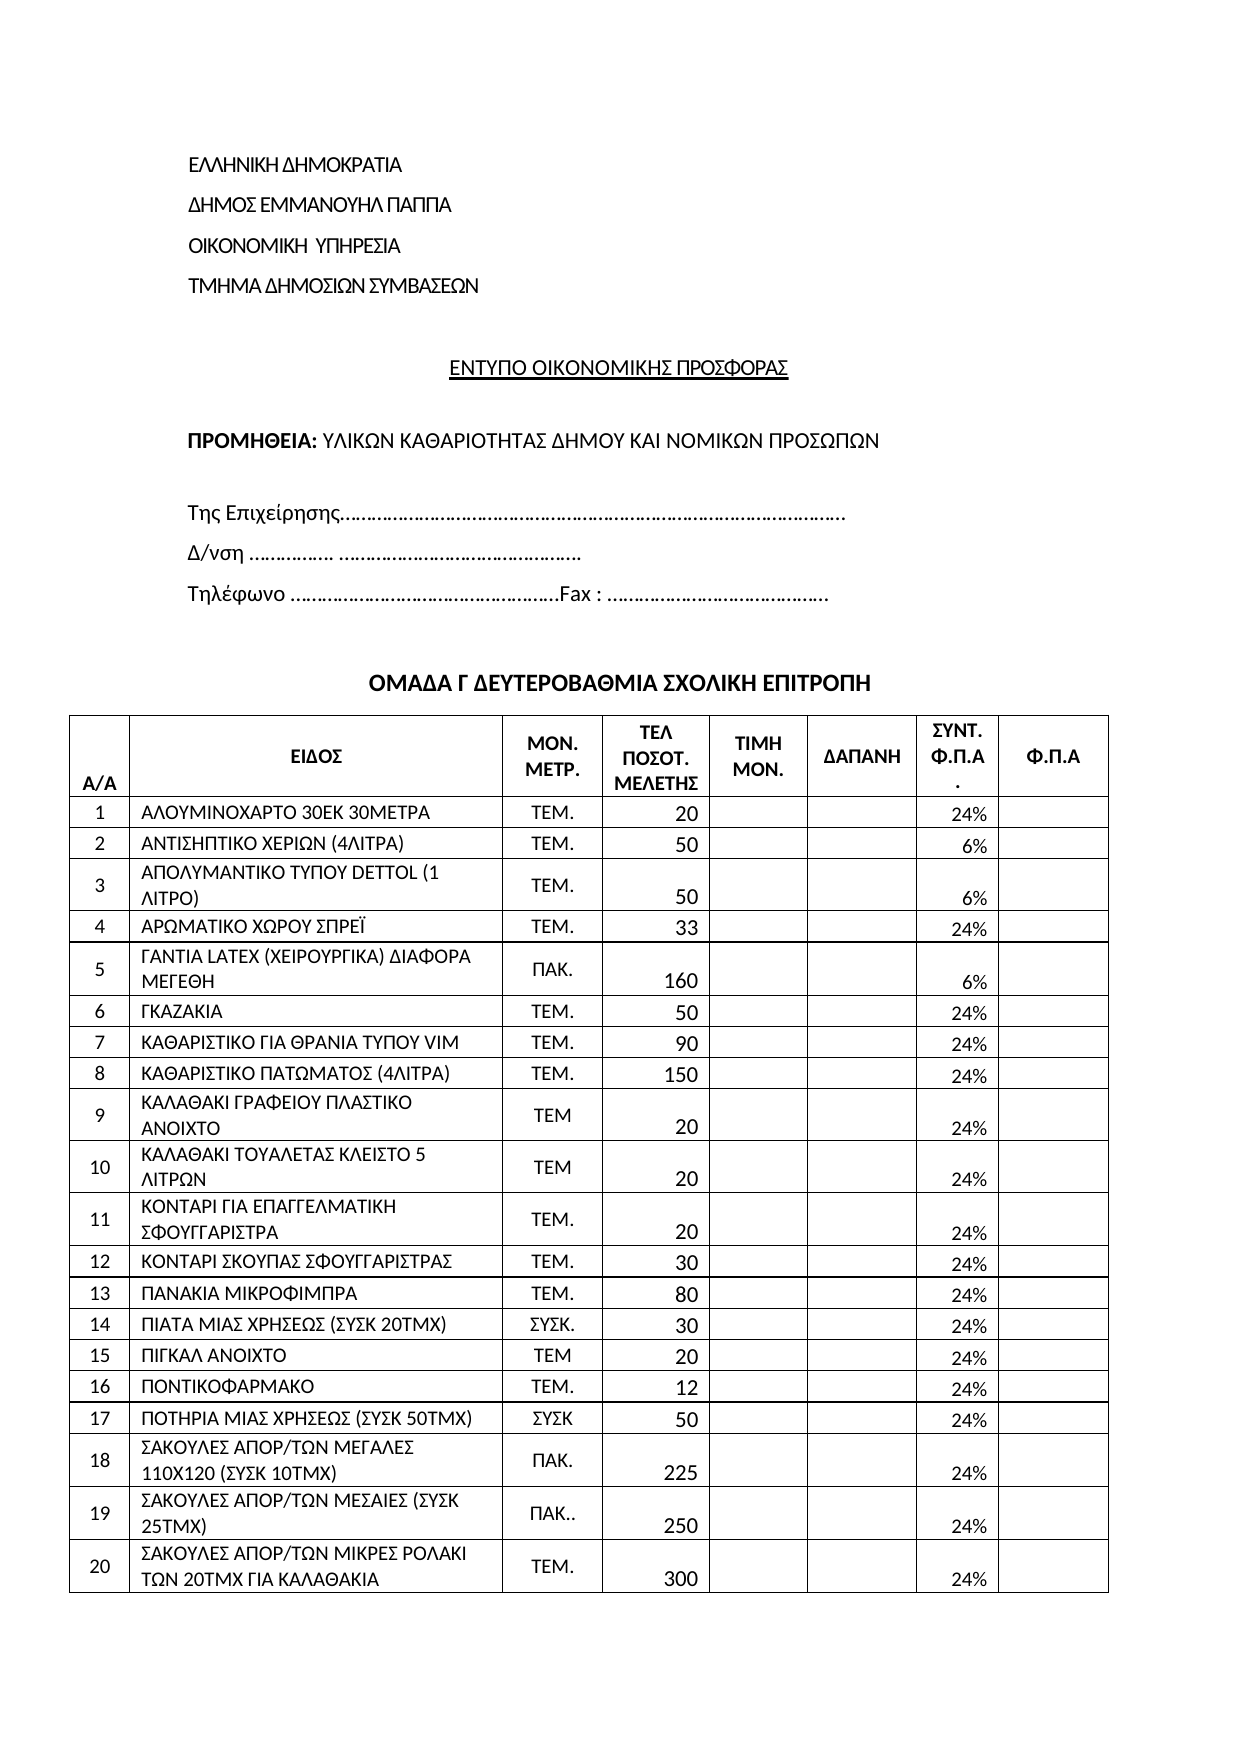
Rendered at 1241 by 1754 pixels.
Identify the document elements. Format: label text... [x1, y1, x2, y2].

table_cell 24% [917, 1309, 998, 1339]
text Δ/νση ……………. ………………………………………. [187, 538, 1053, 567]
table_cell 24% [917, 1246, 998, 1276]
table_cell 9 [70, 1089, 129, 1140]
table_cell [808, 1246, 916, 1276]
text ΤΜΗΜΑ ΔΗΜΟΣΙΩΝ ΣΥΜΒΑΣΕΩΝ [188, 272, 1053, 299]
text Τηλέφωνο ……………………………………………Fax : …………………………………… [187, 579, 1053, 607]
table_cell [808, 1058, 916, 1088]
table_cell 24% [917, 797, 998, 827]
table_cell [999, 1141, 1108, 1192]
table_cell ΠΟΝΤΙΚΟΦΑΡΜΑΚΟ [130, 1371, 502, 1401]
table_cell [999, 1089, 1108, 1140]
table_cell 30 [603, 1309, 709, 1339]
table_cell 20 [603, 797, 709, 827]
table_cell 24% [917, 911, 998, 941]
table_cell [710, 943, 807, 994]
table_cell 24% [917, 1141, 998, 1192]
table_cell [999, 1027, 1108, 1057]
table_cell 90 [603, 1027, 709, 1057]
table_cell 15 [70, 1340, 129, 1370]
table_cell [999, 1371, 1108, 1401]
table_cell 11 [70, 1193, 129, 1245]
table_cell 6 [70, 996, 129, 1026]
table_cell [710, 1434, 807, 1486]
table_cell [710, 1193, 807, 1245]
table_cell 14 [70, 1309, 129, 1339]
table_cell [808, 1278, 916, 1308]
table_cell ΚΑΛΑΘΑΚΙ ΤΟΥΑΛΕΤΑΣ ΚΛΕΙΣΤΟ 5 ΛΙΤΡΩΝ [130, 1141, 502, 1192]
table_cell [999, 1058, 1108, 1088]
table_cell 225 [603, 1434, 709, 1486]
table_cell ΣΑΚΟΥΛΕΣ ΑΠΟΡ/ΤΩΝ ΜΙΚΡΕΣ ΡΟΛΑΚΙ ΤΩΝ 20ΤΜΧ ΓΙΑ ΚΑΛΑΘΑΚΙΑ [130, 1540, 502, 1592]
table_cell 24% [917, 1403, 998, 1433]
table_cell ΠΙΓΚΑΛ ΑΝΟΙΧΤΟ [130, 1340, 502, 1370]
table_cell 20 [603, 1089, 709, 1140]
table_cell 50 [603, 996, 709, 1026]
table_cell ΤΕΜ. [503, 1027, 602, 1057]
table_cell [808, 797, 916, 827]
table_cell [710, 996, 807, 1026]
table_cell [999, 911, 1108, 941]
table_cell 16 [70, 1371, 129, 1401]
text ΕΛΛΗΝΙΚΗ ΔΗΜΟΚΡΑΤΙΑ [188, 150, 1053, 178]
table_cell 50 [603, 828, 709, 858]
table_cell [808, 1141, 916, 1192]
table_cell 24% [917, 1487, 998, 1539]
table_cell 24% [917, 1278, 998, 1308]
table_cell 20 [603, 1340, 709, 1370]
table_cell 2 [70, 828, 129, 858]
table_cell 24% [917, 1540, 998, 1592]
table_cell 24% [917, 1089, 998, 1140]
table_header ΤΙΜΗ ΜΟΝ. [710, 716, 807, 796]
table_cell 19 [70, 1487, 129, 1539]
text ΔΗΜΟΣ ΕΜΜΑΝΟΥΗΛ ΠΑΠΠΑ [188, 191, 1053, 218]
text ΟΙΚΟΝΟΜΙΚΗ ΥΠΗΡΕΣΙΑ [188, 231, 1053, 259]
table_cell ΣΥΣΚ [503, 1403, 602, 1433]
table_cell [710, 1487, 807, 1539]
table_cell [710, 828, 807, 858]
table_cell [710, 1089, 807, 1140]
table_cell ΣΥΣΚ. [503, 1309, 602, 1339]
table_cell [808, 828, 916, 858]
table_cell ΠΑΝΑΚΙΑ ΜΙΚΡΟΦΙΜΠΡΑ [130, 1278, 502, 1308]
table_header ΜΟΝ. ΜΕΤΡ. [503, 716, 602, 796]
table_header ΕΙΔΟΣ [130, 716, 502, 796]
table_cell [808, 1434, 916, 1486]
table_cell ΤΕΜ. [503, 1540, 602, 1592]
text ΕΝΤΥΠΟ ΟΙΚΟΝΟΜΙΚΗΣ ΠΡΟΣΦΟΡΑΣ [187, 353, 1050, 381]
table_cell [710, 1058, 807, 1088]
table_cell ΠΙΑΤΑ ΜΙΑΣ ΧΡΗΣΕΩΣ (ΣΥΣΚ 20ΤΜΧ) [130, 1309, 502, 1339]
table_cell [710, 1027, 807, 1057]
table_header ΤΕΛ ΠΟΣΟΤ. ΜΕΛΕΤΗΣ [603, 716, 709, 796]
table_cell [999, 943, 1108, 994]
table_cell 18 [70, 1434, 129, 1486]
table_cell 30 [603, 1246, 709, 1276]
table_cell 24% [917, 1340, 998, 1370]
table_cell [710, 797, 807, 827]
text Της Επιχείρησης…………………………………………………………………………………… [187, 498, 1053, 526]
table_cell [999, 797, 1108, 827]
table_cell 12 [70, 1246, 129, 1276]
table_cell [999, 1246, 1108, 1276]
table_cell [808, 1193, 916, 1245]
table_cell ΤΕΜ. [503, 996, 602, 1026]
table_cell [710, 1246, 807, 1276]
table_cell ΤΕΜ [503, 1141, 602, 1192]
table_cell 6% [917, 859, 998, 910]
table_cell 1 [70, 797, 129, 827]
table_cell [808, 1540, 916, 1592]
table_cell 24% [917, 1058, 998, 1088]
table_cell ΣΑΚΟΥΛΕΣ ΑΠΟΡ/ΤΩΝ ΜΕΓΑΛΕΣ 110Χ120 (ΣΥΣΚ 10ΤΜΧ) [130, 1434, 502, 1486]
table_cell 33 [603, 911, 709, 941]
table_cell 12 [603, 1371, 709, 1401]
table_cell [710, 1403, 807, 1433]
table_cell 20 [603, 1141, 709, 1192]
table_cell [808, 996, 916, 1026]
table_cell 13 [70, 1278, 129, 1308]
table_cell 24% [917, 996, 998, 1026]
table_cell [808, 1309, 916, 1339]
table_cell [710, 1371, 807, 1401]
table_cell [999, 1487, 1108, 1539]
table_cell ΤΕΜ. [503, 1371, 602, 1401]
table_cell [999, 1340, 1108, 1370]
table_cell ΠΑΚ.. [503, 1487, 602, 1539]
table_cell ΠΑΚ. [503, 1434, 602, 1486]
table_cell [999, 996, 1108, 1026]
table_cell ΤΕΜ. [503, 828, 602, 858]
table_cell [999, 1540, 1108, 1592]
table_cell ΠΟΤΗΡΙΑ ΜΙΑΣ ΧΡΗΣΕΩΣ (ΣΥΣΚ 50ΤΜΧ) [130, 1403, 502, 1433]
table_header ΣΥΝΤ. Φ.Π.Α. [917, 716, 998, 796]
table_cell 250 [603, 1487, 709, 1539]
table_cell 10 [70, 1141, 129, 1192]
table_cell [710, 1278, 807, 1308]
table_cell ΑΛΟΥΜΙΝΟΧΑΡΤΟ 30ΕΚ 30ΜΕΤΡΑ [130, 797, 502, 827]
table_header Φ.Π.Α [999, 716, 1108, 796]
table_cell [808, 943, 916, 994]
table_cell 150 [603, 1058, 709, 1088]
table_cell ΠΑΚ. [503, 943, 602, 994]
table_cell ΣΑΚΟΥΛΕΣ ΑΠΟΡ/ΤΩΝ ΜΕΣΑΙΕΣ (ΣΥΣΚ 25ΤΜΧ) [130, 1487, 502, 1539]
table_cell [808, 1487, 916, 1539]
table_cell [808, 911, 916, 941]
table_cell ΤΕΜ. [503, 911, 602, 941]
table_cell [999, 828, 1108, 858]
table_cell 6% [917, 828, 998, 858]
table_cell 24% [917, 1371, 998, 1401]
table_cell 300 [603, 1540, 709, 1592]
table_cell ΤΕΜ [503, 1089, 602, 1140]
table_cell ΑΠΟΛΥΜΑΝΤΙΚΟ ΤΥΠΟΥ DETTOL (1 ΛΙΤΡΟ) [130, 859, 502, 910]
table_cell 50 [603, 1403, 709, 1433]
table_cell ΤΕΜ. [503, 1058, 602, 1088]
table_cell ΚΑΛΑΘΑΚΙ ΓΡΑΦΕΙΟΥ ΠΛΑΣΤΙΚΟ ΑΝΟΙΧΤΟ [130, 1089, 502, 1140]
table_cell ΚΟΝΤΑΡΙ ΣΚΟΥΠΑΣ ΣΦΟΥΓΓΑΡΙΣΤΡΑΣ [130, 1246, 502, 1276]
table_cell ΑΡΩΜΑΤΙΚΟ ΧΩΡΟΥ ΣΠΡΕΪ [130, 911, 502, 941]
table_cell 3 [70, 859, 129, 910]
table_cell [808, 1371, 916, 1401]
table_cell [710, 859, 807, 910]
table_cell ΤΕΜ. [503, 797, 602, 827]
table_cell ΤΕΜ. [503, 1193, 602, 1245]
table_cell 50 [603, 859, 709, 910]
table_cell [999, 1434, 1108, 1486]
table_cell 8 [70, 1058, 129, 1088]
table_cell 160 [603, 943, 709, 994]
table_cell 4 [70, 911, 129, 941]
text ΟΜΑΔΑ Γ ΔΕΥΤΕΡΟΒΑΘΜΙΑ ΣΧΟΛΙΚΗ ΕΠΙΤΡΟΠΗ [187, 667, 1053, 698]
table_cell [710, 1309, 807, 1339]
table_cell 80 [603, 1278, 709, 1308]
table_cell ΚΟΝΤΑΡΙ ΓΙΑ ΕΠΑΓΓΕΛΜΑΤΙΚΗ ΣΦΟΥΓΓΑΡΙΣΤΡΑ [130, 1193, 502, 1245]
table_cell ΤΕΜ [503, 1340, 602, 1370]
table_cell [808, 1027, 916, 1057]
table_cell [710, 1340, 807, 1370]
table_header Α/Α [70, 716, 129, 796]
table_cell [999, 1403, 1108, 1433]
table_cell [808, 1089, 916, 1140]
table_cell [999, 1278, 1108, 1308]
table_header ΔΑΠΑΝΗ [808, 716, 916, 796]
table_cell 6% [917, 943, 998, 994]
table_cell ΓΑΝΤΙΑ LATEX (ΧΕΙΡΟΥΡΓΙΚΑ) ΔΙΑΦΟΡΑ ΜΕΓΕΘΗ [130, 943, 502, 994]
table_cell [710, 1141, 807, 1192]
table_cell [999, 1309, 1108, 1339]
table_cell ΤΕΜ. [503, 1278, 602, 1308]
table_cell ΤΕΜ. [503, 859, 602, 910]
table_cell ΚΑΘΑΡΙΣΤΙΚΟ ΠΑΤΩΜΑΤΟΣ (4ΛΙΤΡΑ) [130, 1058, 502, 1088]
table_cell ΓΚΑΖΑΚΙΑ [130, 996, 502, 1026]
table_cell [710, 911, 807, 941]
table_cell [808, 1340, 916, 1370]
table_cell 5 [70, 943, 129, 994]
table_cell ΑΝΤΙΣΗΠΤΙΚΟ ΧΕΡΙΩΝ (4ΛΙΤΡΑ) [130, 828, 502, 858]
table_cell 20 [603, 1193, 709, 1245]
table_cell [999, 859, 1108, 910]
table_cell ΚΑΘΑΡΙΣΤΙΚΟ ΓΙΑ ΘΡΑΝΙΑ ΤΥΠΟΥ VIM [130, 1027, 502, 1057]
table_cell 20 [70, 1540, 129, 1592]
table_cell 24% [917, 1027, 998, 1057]
table_cell [999, 1193, 1108, 1245]
table_cell ΤΕΜ. [503, 1246, 602, 1276]
table_cell 7 [70, 1027, 129, 1057]
table_cell 24% [917, 1434, 998, 1486]
table_cell 24% [917, 1193, 998, 1245]
text ΠΡΟΜΗΘΕΙΑ: ΥΛΙΚΩΝ ΚΑΘΑΡΙΟΤΗΤΑΣ ΔΗΜΟΥ ΚΑΙ ΝΟΜΙΚΩΝ ΠΡΟΣΩΠΩΝ [187, 426, 1053, 454]
table_cell [710, 1540, 807, 1592]
table_cell [808, 1403, 916, 1433]
table_cell 17 [70, 1403, 129, 1433]
table_cell [808, 859, 916, 910]
